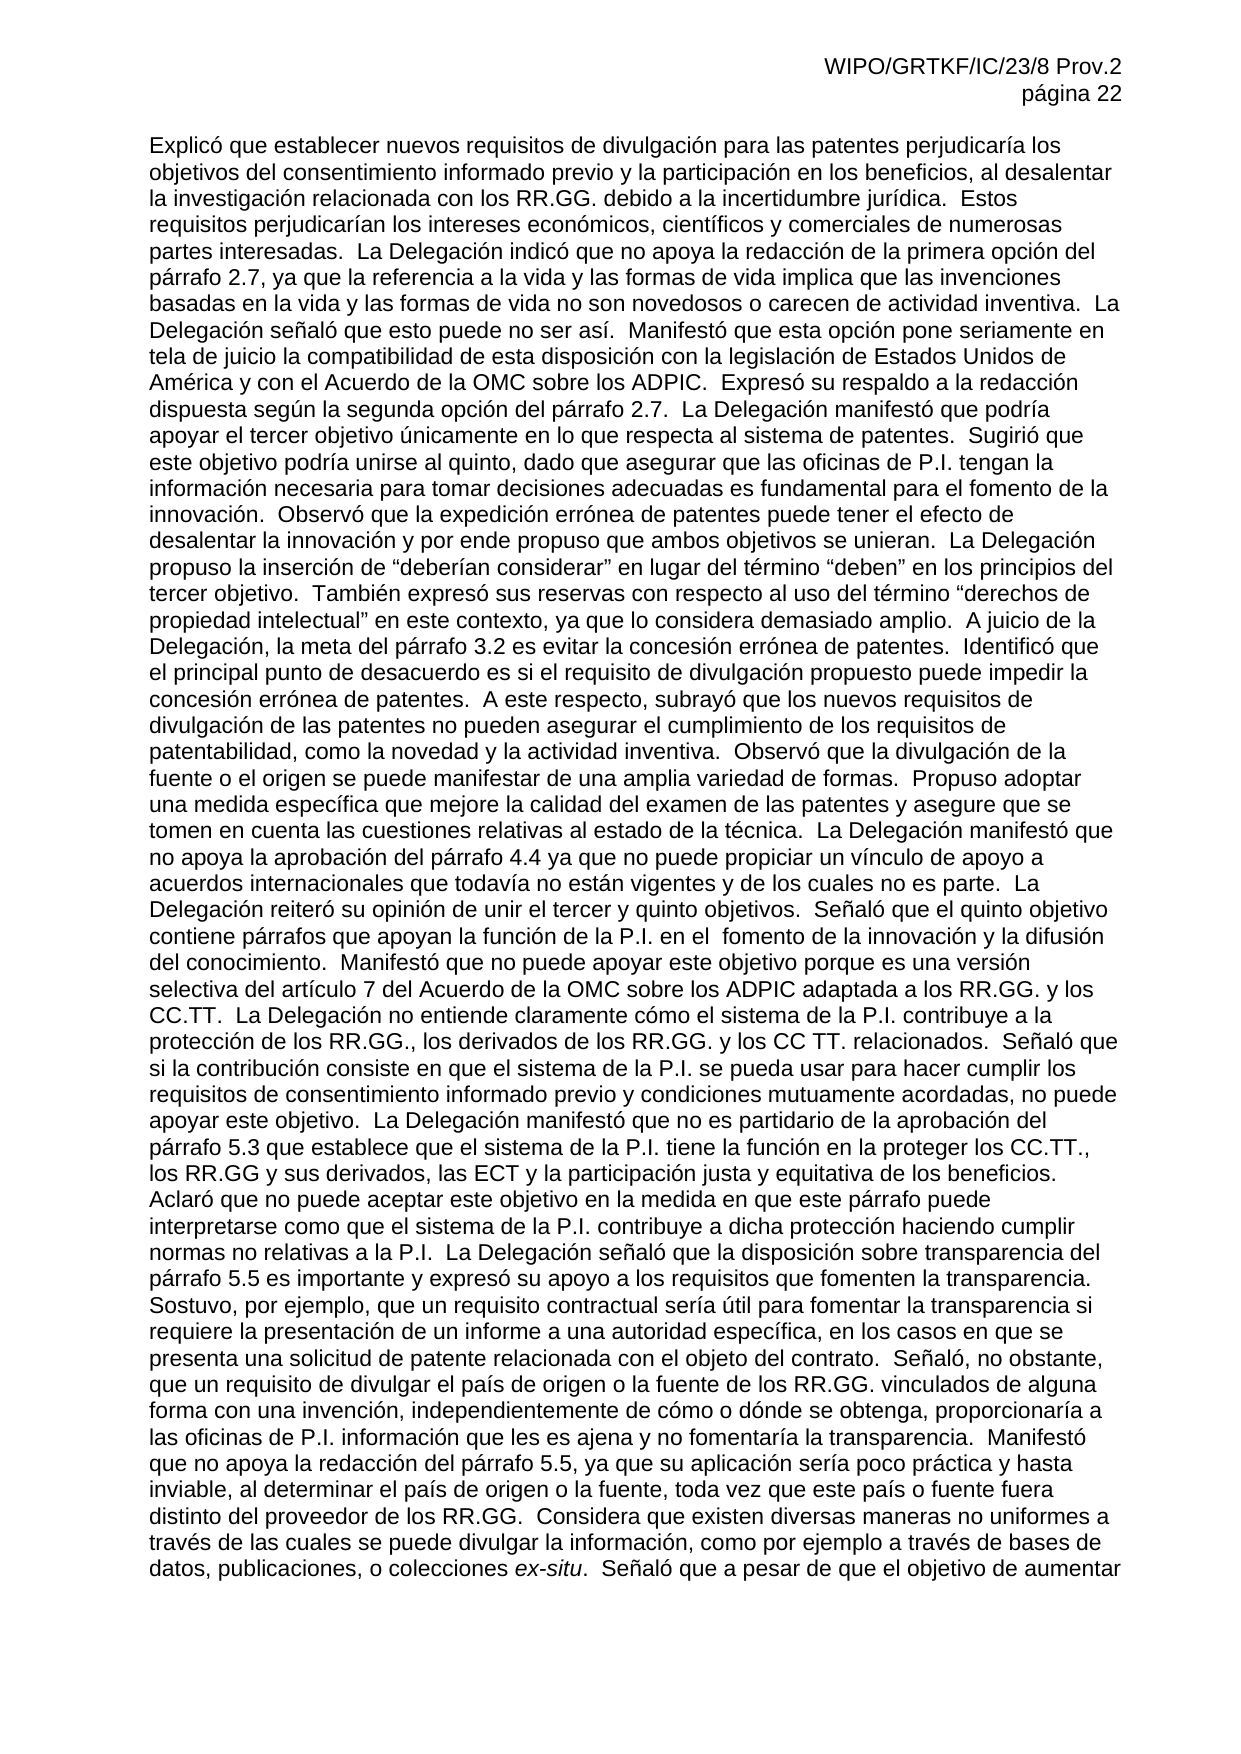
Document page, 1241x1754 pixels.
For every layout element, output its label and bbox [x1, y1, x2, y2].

text [149, 132, 1122, 1582]
